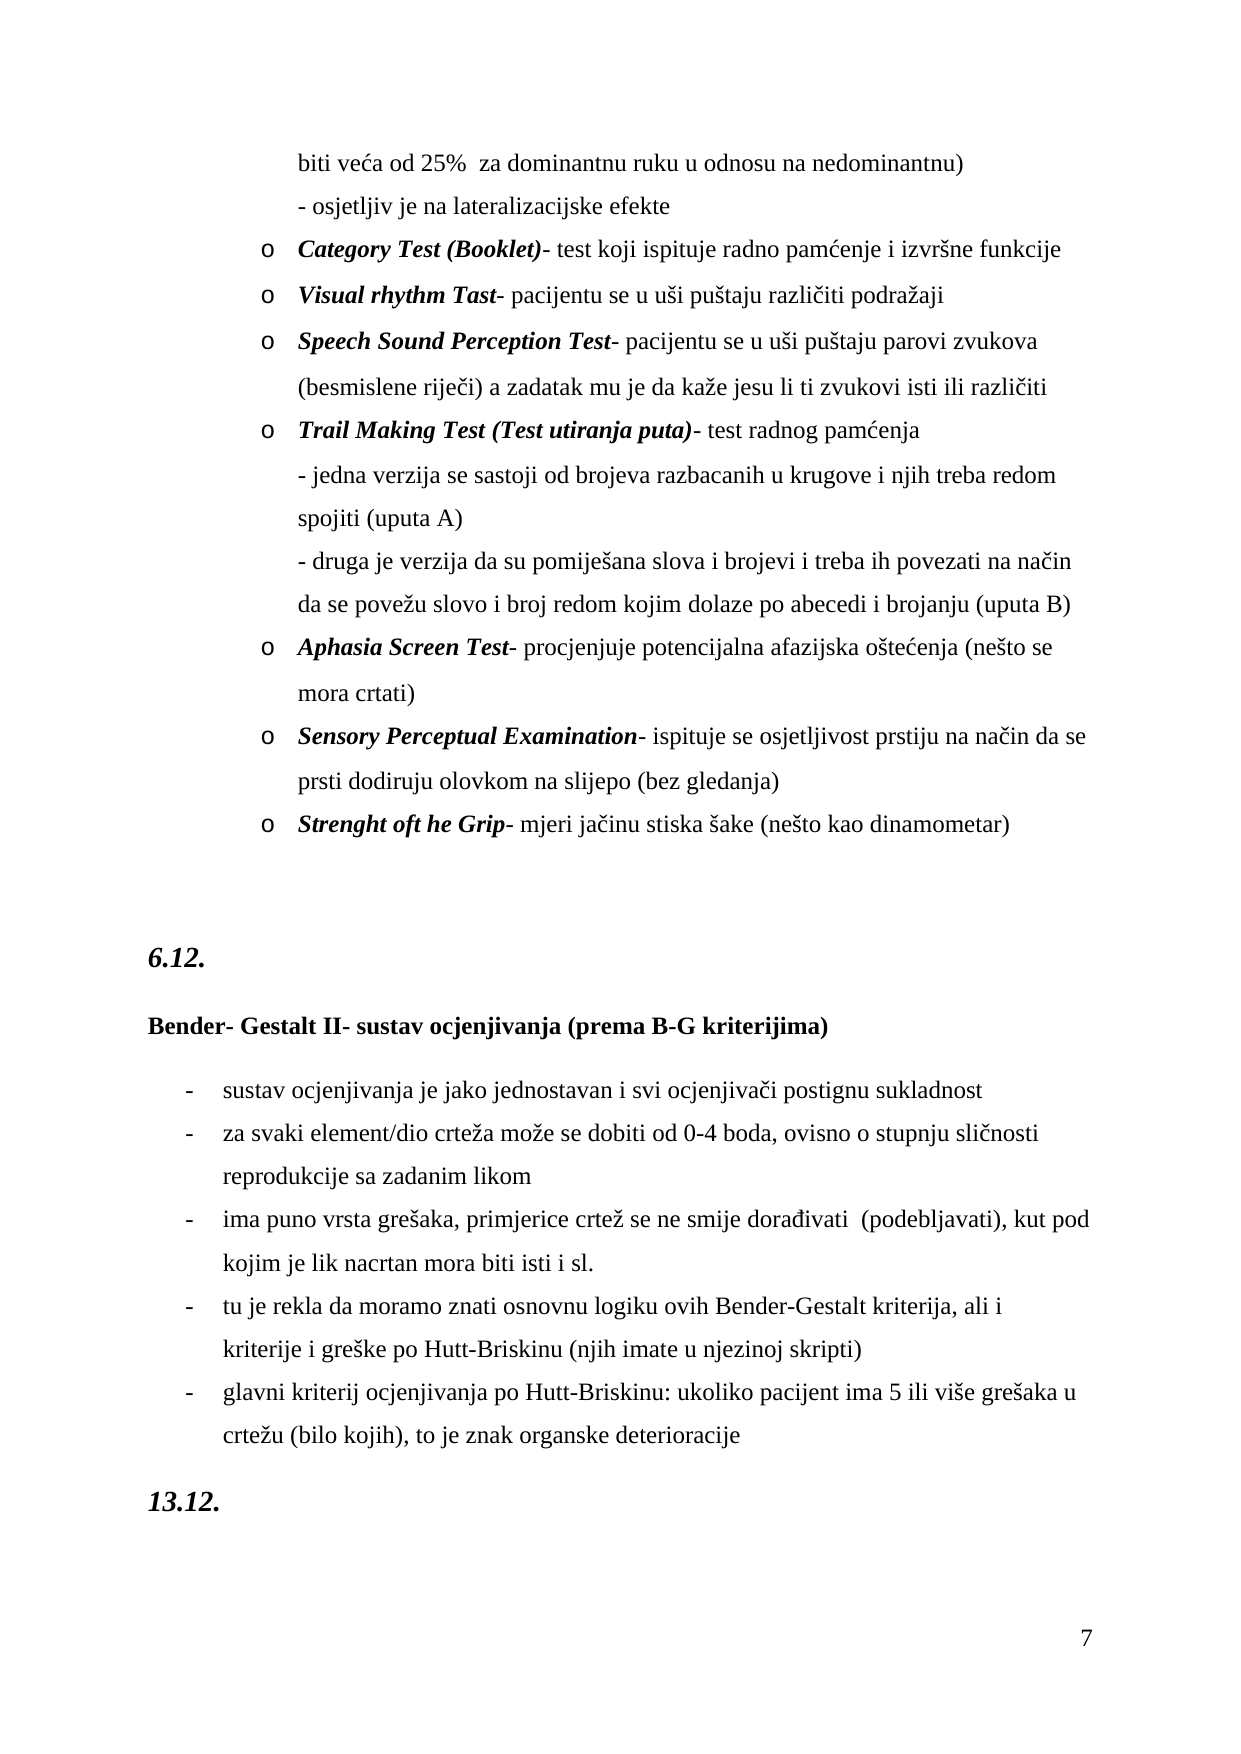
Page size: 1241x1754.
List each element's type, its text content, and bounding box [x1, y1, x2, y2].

list Strenght oft he Grip- mjeri jačinu stiska šake (nešto kao dinamometar) [260, 809, 1093, 840]
list sustav ocjenjivanja je jako jednostavan i svi ocjenjivači postignu sukladnost [185, 1075, 1093, 1104]
text Bender- Gestalt II- sustav ocjenjivanja (prema B-G kriterijima) [148, 1011, 1093, 1040]
list tu je rekla da moramo znati osnovnu logiku ovih Bender-Gestalt kriterija, ali i kriterije i greške po Hutt-Briskinu (njih imate u njezinoj skripti) [185, 1291, 1093, 1363]
list Category Test (Booklet)- test koji ispituje radno pamćenje i izvršne funkcije [260, 234, 1093, 265]
list ima puno vrsta grešaka, primjerice crtež se ne smije dorađivati (podebljavati), kut pod kojim je lik nacrtan mora biti isti i sl. [185, 1204, 1093, 1276]
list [260, 148, 1093, 219]
text 13.12. [148, 1484, 1093, 1518]
list Aphasia Screen Test- procjenjuje potencijalna afazijska oštećenja (nešto se mora crtati) [260, 632, 1093, 706]
list Trail Making Test (Test utiranja puta)- test radnog pamćenja - jedna verzija se sastoji od brojeva razbacanih u krugove i njih treba redom spojiti (uputa A) - druga je verzija da su pomiješana slova i brojevi i treba ih povezati na način da se povežu slovo i broj redom kojim dolaze po abecedi i brojanju (uputa B) [260, 415, 1093, 618]
list za svaki element/dio crteža može se dobiti od 0-4 boda, ovisno o stupnju sličnosti reprodukcije sa zadanim likom [185, 1118, 1093, 1190]
list Visual rhythm Tast- pacijentu se u uši puštaju različiti podražaji [260, 280, 1093, 311]
text 6.12. [148, 940, 1093, 974]
list Speech Sound Perception Test- pacijentu se u uši puštaju parovi zvukova (besmislene riječi) a zadatak mu je da kaže jesu li ti zvukovi isti ili različiti [260, 326, 1093, 400]
list Sensory Perceptual Examination- ispituje se osjetljivost prstiju na način da se prsti dodiruju olovkom na slijepo (bez gledanja) [260, 721, 1093, 795]
list glavni kriterij ocjenjivanja po Hutt-Briskinu: ukoliko pacijent ima 5 ili više grešaka u crtežu (bilo kojih), to je znak organske deterioracije [185, 1377, 1093, 1449]
